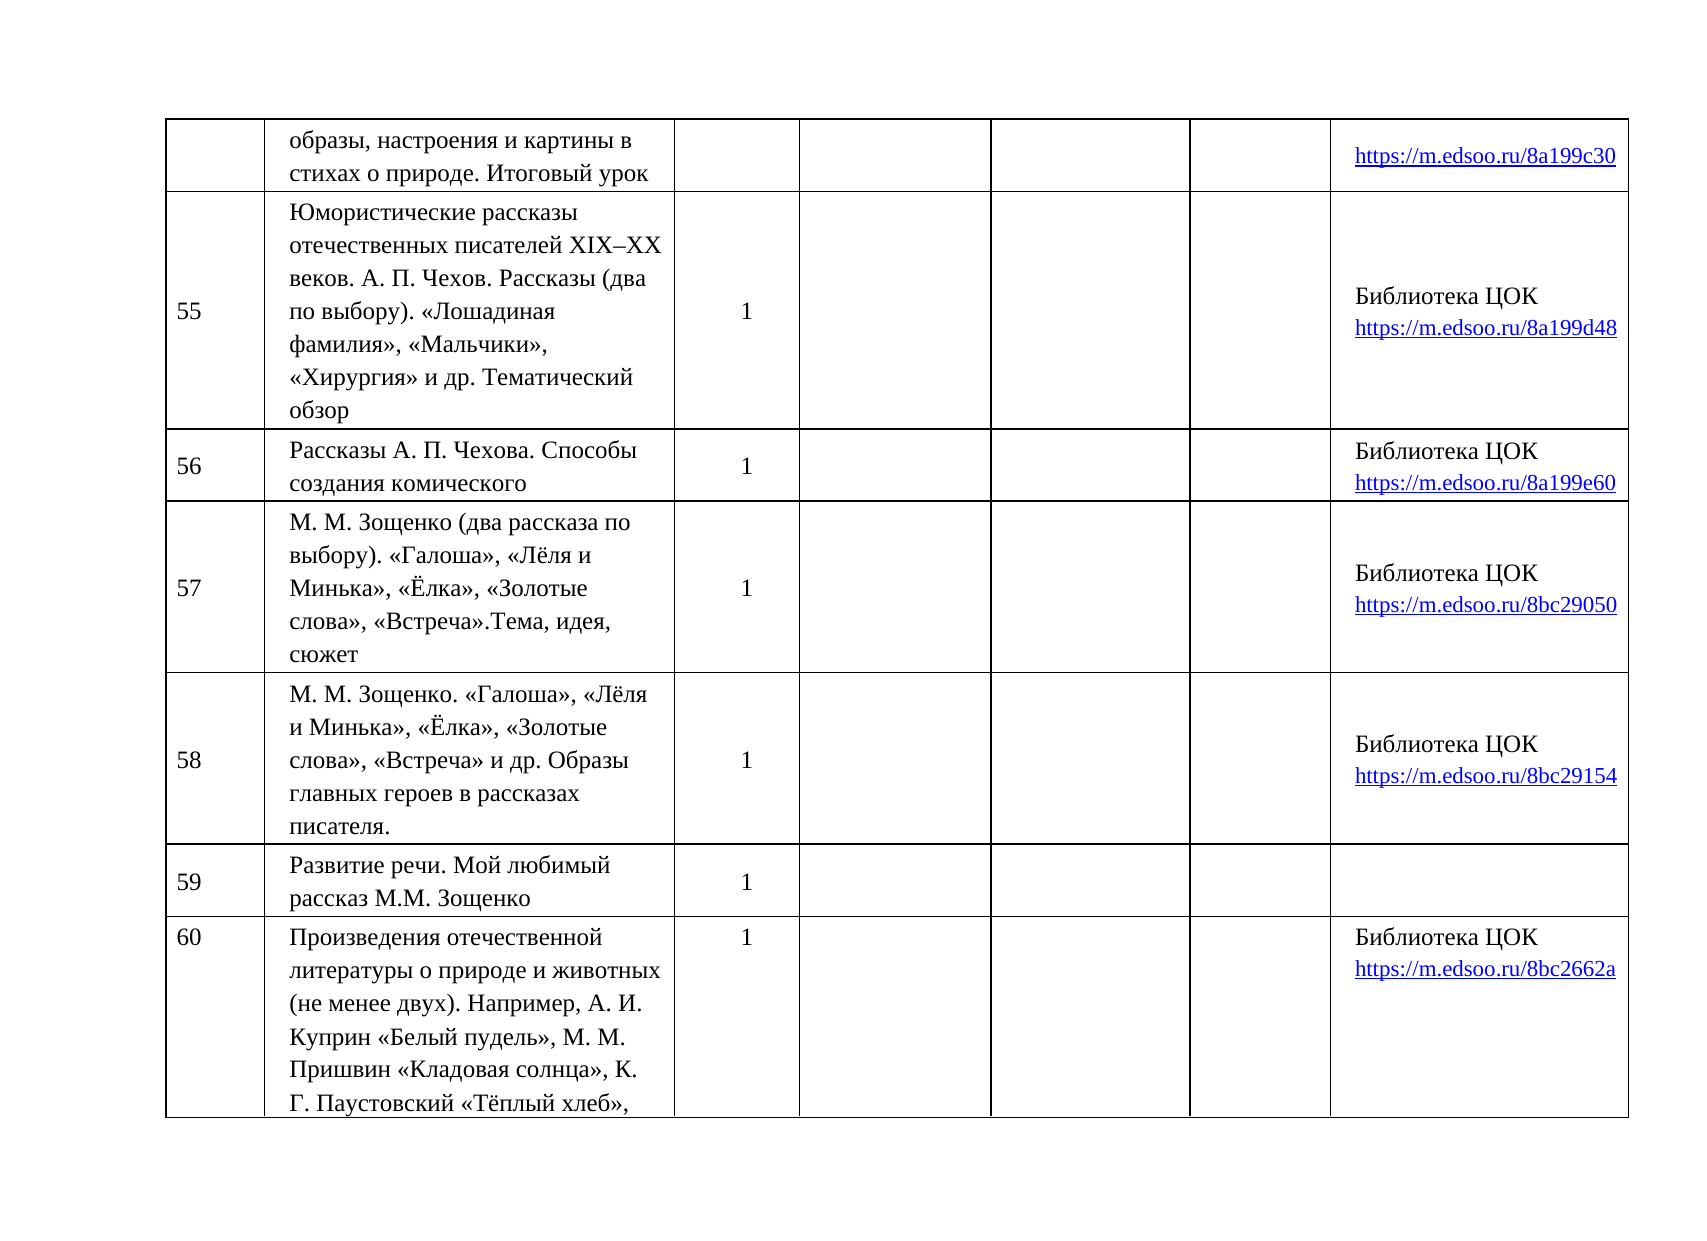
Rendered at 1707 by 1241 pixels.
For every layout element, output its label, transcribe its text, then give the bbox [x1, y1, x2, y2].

table_cell [800, 502, 990, 672]
table_cell 1 [675, 845, 799, 916]
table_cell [1331, 120, 1628, 191]
table_cell 57 [167, 502, 264, 672]
table_cell [992, 430, 1189, 500]
table_cell [992, 120, 1189, 191]
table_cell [1331, 917, 1628, 1116]
table_cell [992, 917, 1189, 1116]
table_cell [800, 845, 990, 916]
table_cell [1191, 845, 1330, 916]
table_cell [1191, 430, 1330, 500]
table_cell 1 [675, 502, 799, 672]
table_cell [800, 673, 990, 843]
table_cell [992, 845, 1189, 916]
table_cell [1331, 845, 1628, 916]
table_cell [1191, 502, 1330, 672]
table_cell 58 [167, 673, 264, 843]
table_cell [1191, 917, 1330, 1116]
table_cell Юмористические рассказы отечественных писателей XIX–XX веков. А. П. Чехов. Рассказы (два по выбору). «Лошадиная фамилия», «Мальчики», «Хирургия» и др. Тематический обзор [265, 192, 674, 428]
table_cell Развитие речи. Мой любимый рассказ М.М. Зощенко [265, 845, 674, 916]
table_cell Библиотека ЦОК https://m.edsoo.ru/8a199e60 [1331, 430, 1628, 500]
table_cell [1191, 120, 1330, 191]
table_cell 1 [675, 192, 799, 428]
table_cell [800, 192, 990, 428]
table_cell 54 [167, 120, 264, 191]
table_cell Библиотека ЦОК https://m.edsoo.ru/8bc29154 [1331, 673, 1628, 843]
table_cell 55 [167, 192, 264, 428]
table_cell 60 [167, 917, 264, 1116]
table_cell М. М. Зощенко (два рассказа по выбору). «Галоша», «Лёля и Минька», «Ёлка», «Золотые слова», «Встреча».Тема, идея, сюжет [265, 502, 674, 672]
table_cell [265, 120, 674, 191]
table_cell 1 [675, 917, 799, 1116]
table_cell [1191, 192, 1330, 428]
table_cell 1 [675, 120, 799, 191]
table_cell Библиотека ЦОК https://m.edsoo.ru/8a199d48 [1331, 192, 1628, 428]
table_cell 59 [167, 845, 264, 916]
table_cell [992, 673, 1189, 843]
table_cell 1 [675, 673, 799, 843]
table_cell [800, 917, 990, 1116]
table_cell 56 [167, 430, 264, 500]
table_cell [800, 120, 990, 191]
table_cell М. М. Зощенко. «Галоша», «Лёля и Минька», «Ёлка», «Золотые слова», «Встреча» и др. Образы главных героев в рассказах писателя. [265, 673, 674, 843]
table_cell Рассказы А. П. Чехова. Способы создания комического [265, 430, 674, 500]
table_cell [1191, 673, 1330, 843]
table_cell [265, 917, 674, 1116]
table_cell [992, 192, 1189, 428]
table_cell Библиотека ЦОК https://m.edsoo.ru/8bc29050 [1331, 502, 1628, 672]
table_cell 1 [675, 430, 799, 500]
table_cell [800, 430, 990, 500]
table_cell [992, 502, 1189, 672]
